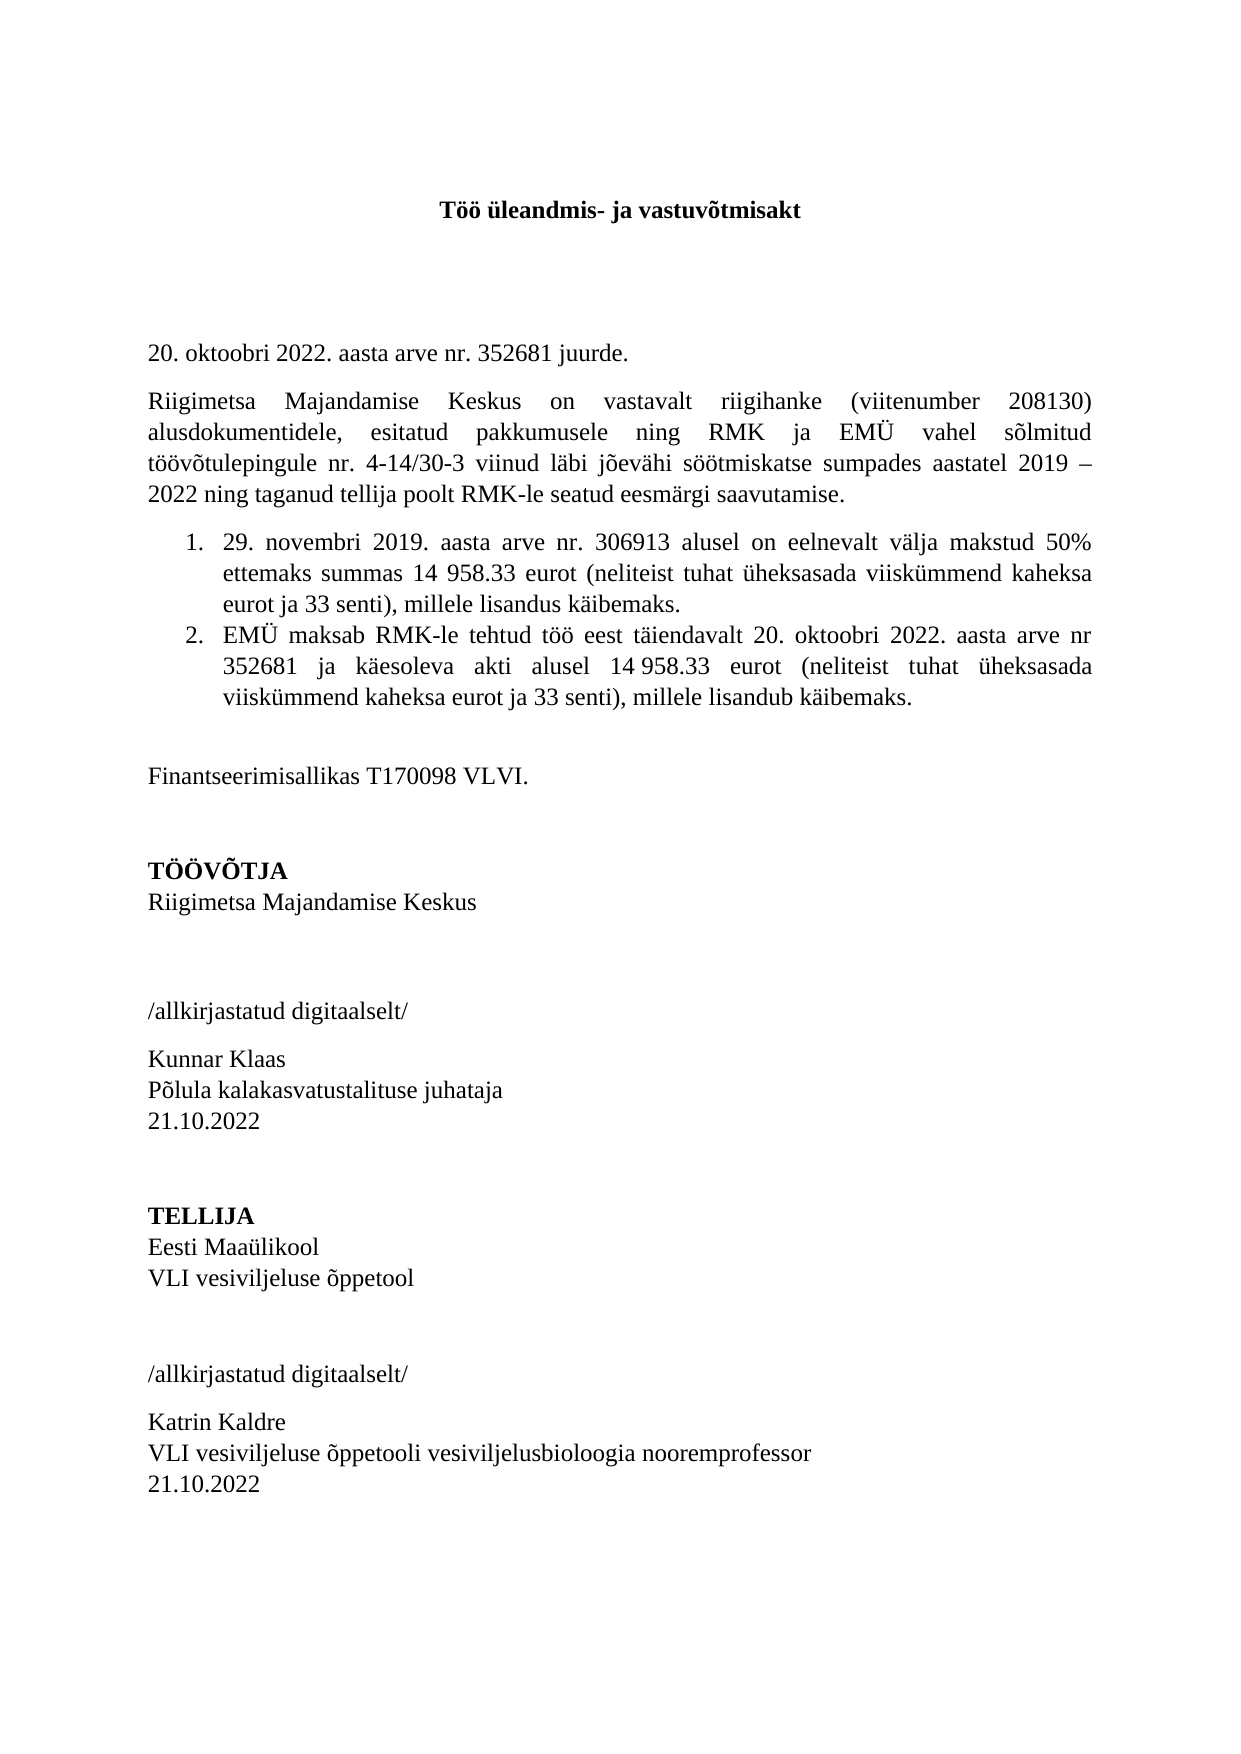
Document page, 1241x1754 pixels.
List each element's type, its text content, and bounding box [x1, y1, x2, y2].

text Riigimetsa Majandamise Keskus on vastavalt riigihanke (viitenumber 208130) alusdokumentidele, esitatud pakkumusele ning RMK ja EMÜ vahel sõlmitud töövõtulepingule nr. 4-14/30-3 viinud läbi jõevähi söötmiskatse sumpades aastatel 2019 – 2022 ning taganud tellija poolt RMK-le seatud eesmärgi saavutamise. [148, 386, 1093, 508]
text TÖÖVÕTJA Riigimetsa Majandamise Keskus [148, 856, 1093, 977]
text /allkirjastatud digitaalselt/ [148, 1359, 1093, 1388]
list 29. novembri 2019. aasta arve nr. 306913 alusel on eelnevalt välja makstud 50% ettemaks summas 14 958.33 eurot (neliteist tuhat üheksasada viiskümmend kaheksa eurot ja 33 senti), millele lisandus käibemaks. [185, 527, 1093, 618]
text /allkirjastatud digitaalselt/ [148, 996, 1093, 1025]
list EMÜ maksab RMK-le tehtud töö eest täiendavalt 20. oktoobri 2022. aasta arve nr 352681 ja käesoleva akti alusel 14 958.33 eurot (neliteist tuhat üheksasada viiskümmend kaheksa eurot ja 33 senti), millele lisandub käibemaks. [185, 620, 1093, 711]
text Katrin Kaldre VLI vesiviljeluse õppetooli vesiviljelusbioloogia nooremprofessor 21.10.2022 [148, 1407, 1093, 1497]
text Kunnar Klaas Põlula kalakasvatustalituse juhataja 21.10.2022 [148, 1044, 1093, 1135]
text TELLIJA Eesti Maaülikool VLI vesiviljeluse õppetool [148, 1201, 1093, 1292]
text 20. oktoobri 2022. aasta arve nr. 352681 juurde. [148, 338, 1093, 367]
text Finantseerimisallikas T170098 VLVI. [148, 761, 1093, 790]
text Töö üleandmis- ja vastuvõtmisakt [148, 195, 1093, 224]
